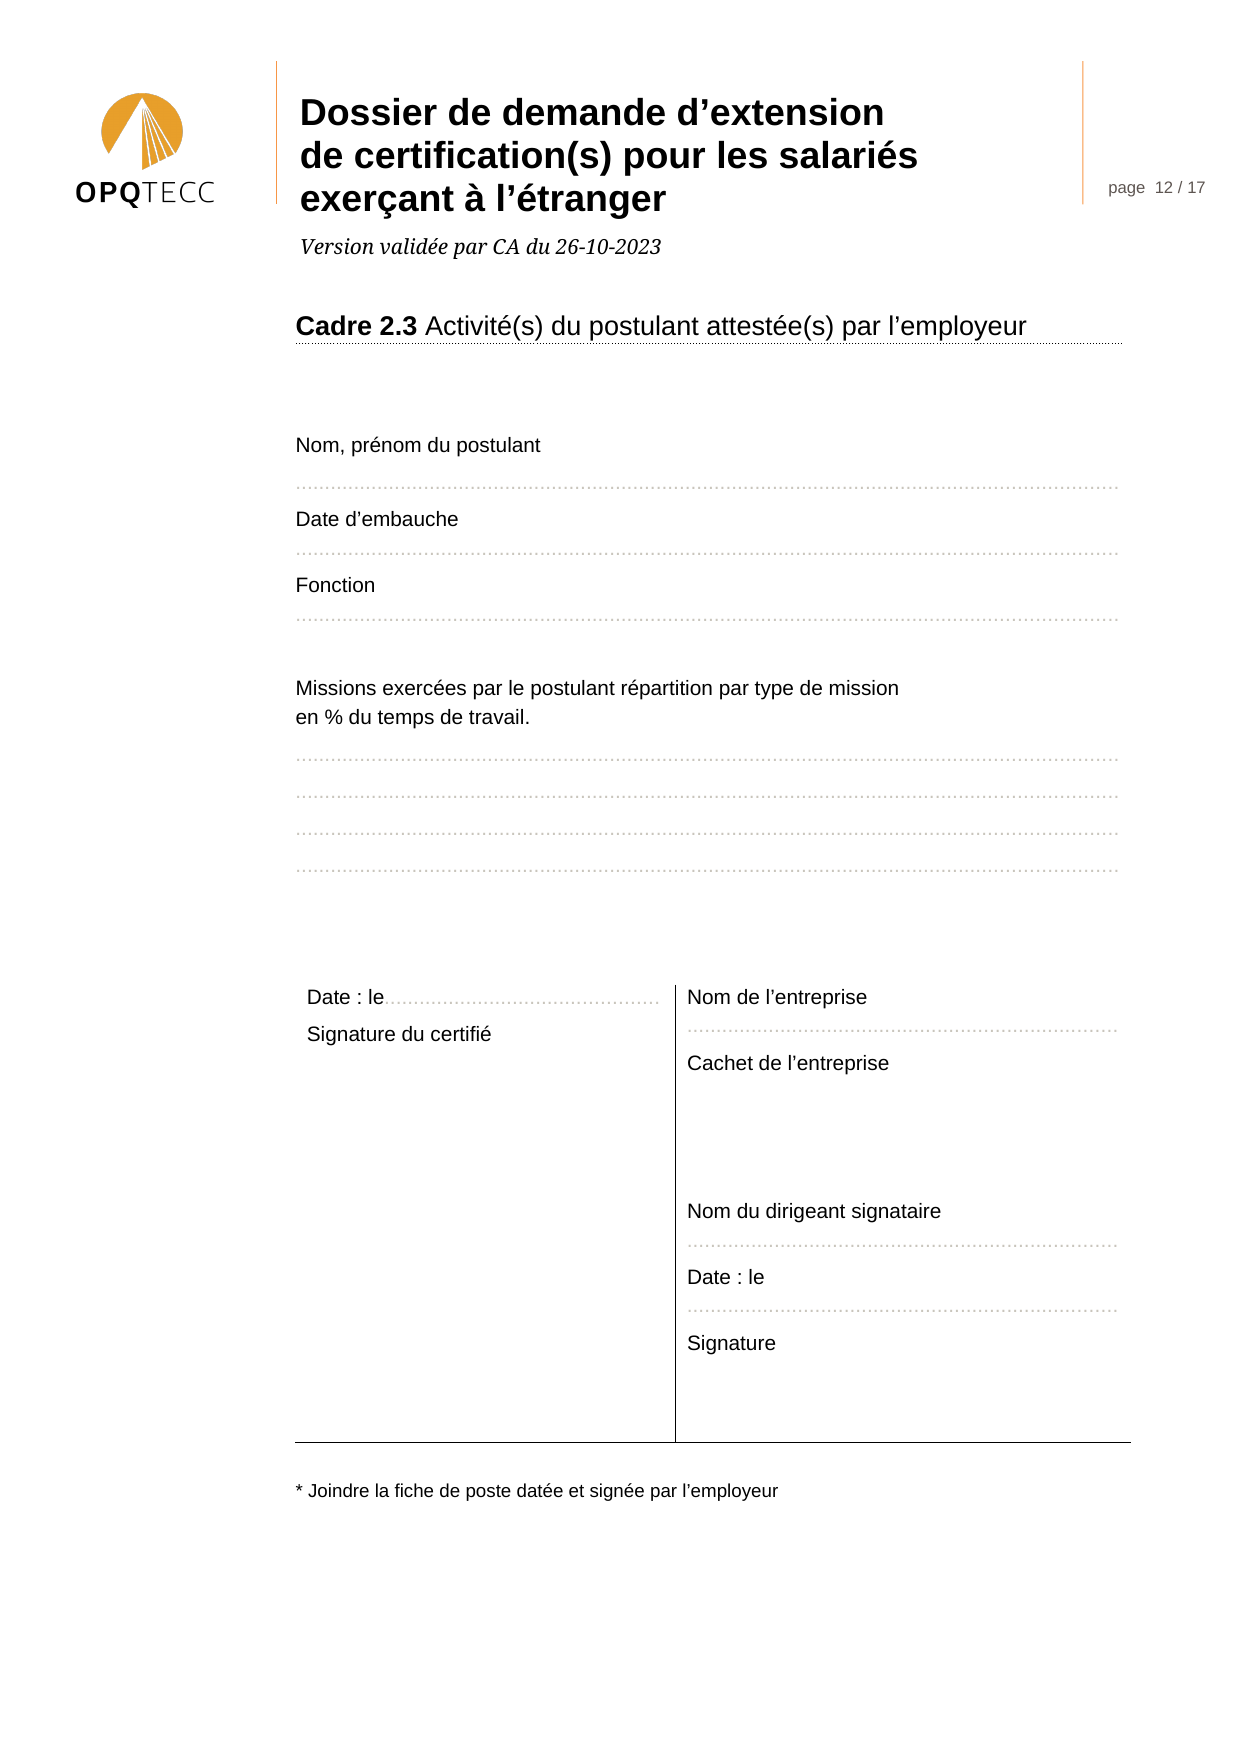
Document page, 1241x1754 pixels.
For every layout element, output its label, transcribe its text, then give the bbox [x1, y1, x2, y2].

text Fonction [295, 573, 1122, 626]
picture [76, 93, 214, 208]
table_header Date : le Signature du certifié [295, 985, 675, 1442]
text * Joindre la fiche de poste datée et signée par l’employeur [295, 1480, 1122, 1501]
subtitle Cadre 2.3 Activité(s) du postulant attestée(s) par l’employeur [295, 310, 1122, 344]
text Date d’embauche [295, 507, 1122, 560]
text Missions exercées par le postulant répartition par type de mission en % du temps de travail. [295, 676, 1122, 728]
table_header Nom de l’entreprise Cachet de l’entreprise Nom du dirigeant signataire Date : le Signature [676, 985, 1131, 1442]
text Nom, prénom du postulant [295, 433, 1122, 457]
